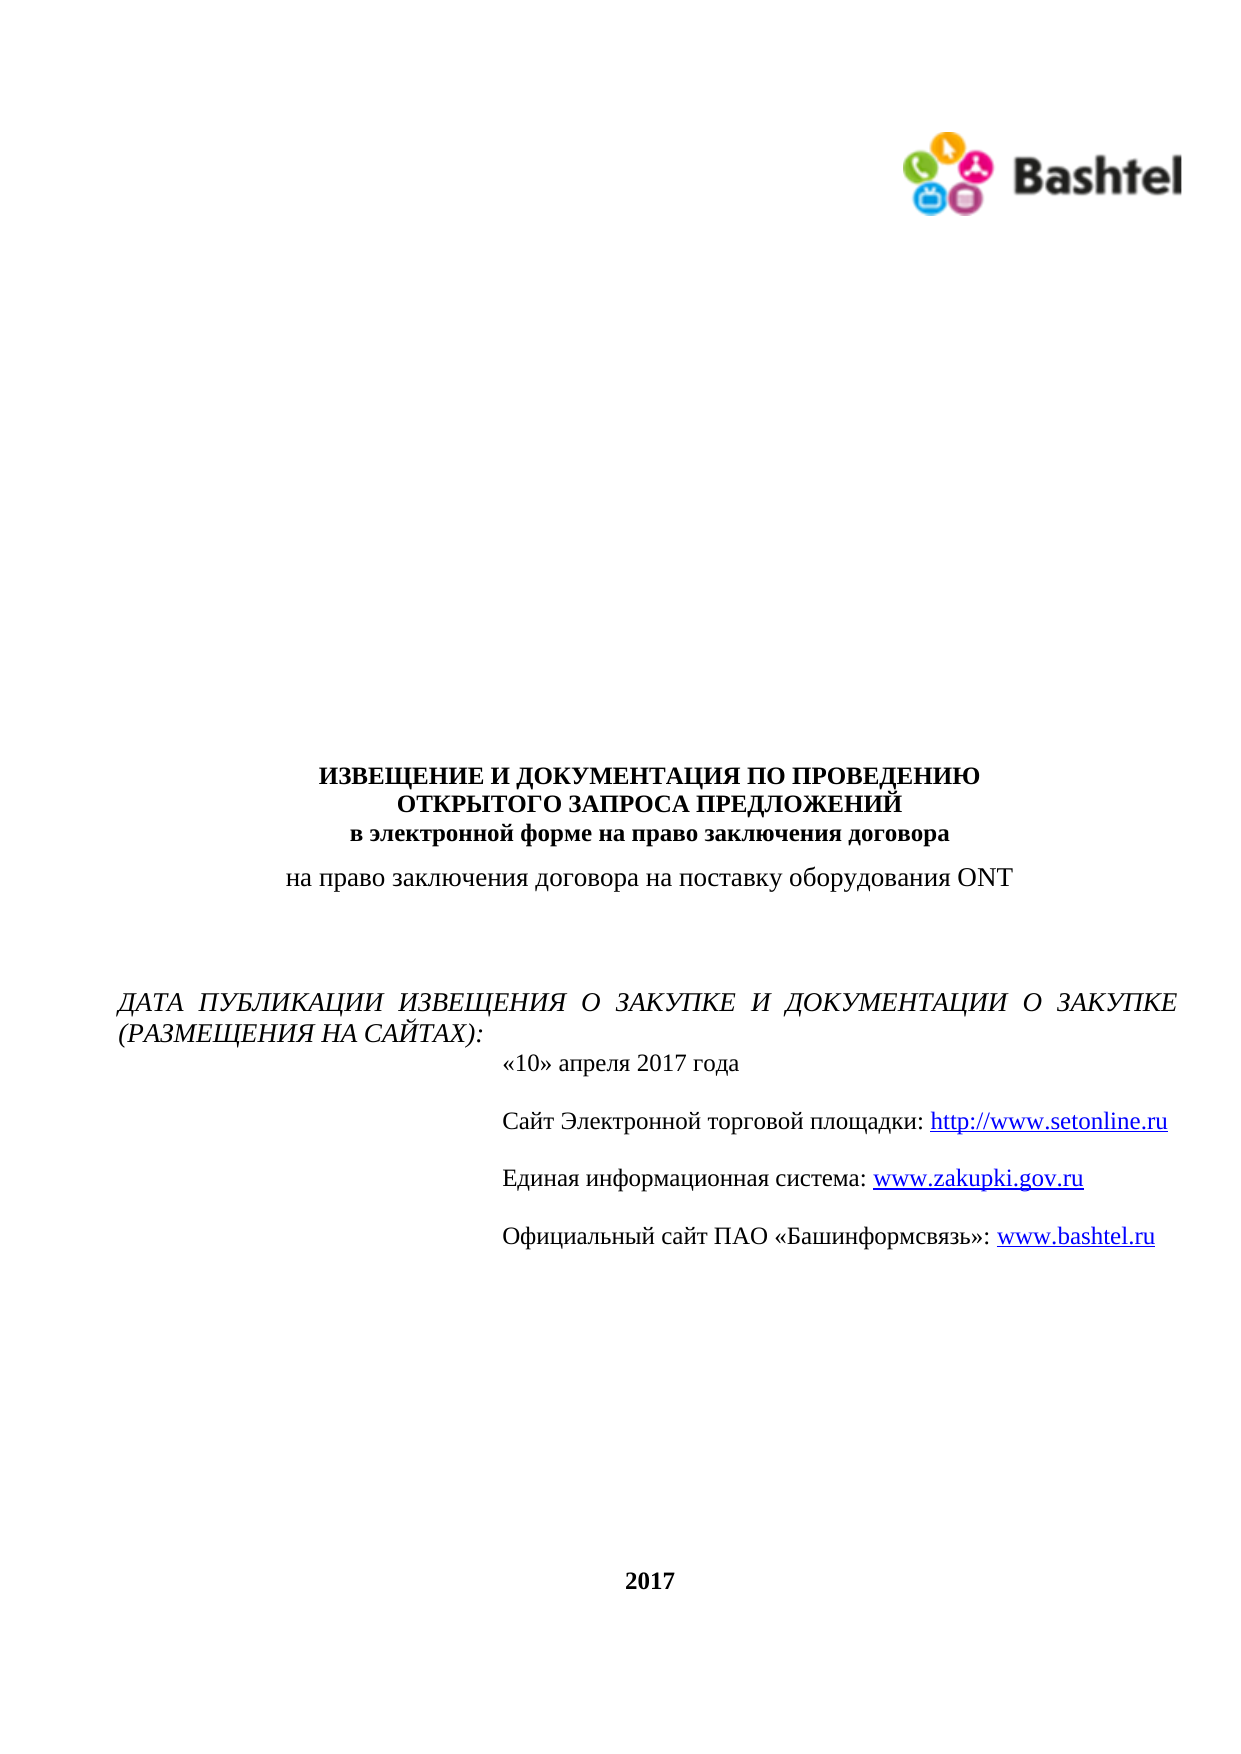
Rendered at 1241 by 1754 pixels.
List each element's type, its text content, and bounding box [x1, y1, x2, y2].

text Единая информационная система: www.zakupki.gov.ru [502, 1163, 1181, 1192]
text ОТКРЫТОГО ЗАПРОСА ПРЕДЛОЖЕНИЙ [118, 789, 1181, 818]
picture [903, 132, 1182, 216]
text на право заключения договора на поставку оборудования ONT [118, 861, 1181, 893]
text 2017 [118, 1566, 1181, 1594]
text ДАТА ПУБЛИКАЦИИ ИЗВЕЩЕНИЯ О ЗАКУПКЕ И ДОКУМЕНТАЦИИ О ЗАКУПКЕ (РАЗМЕЩЕНИЯ НА САЙТАХ): [118, 986, 1181, 1048]
text «10» апреля 2017 года [502, 1048, 1181, 1077]
text Сайт Электронной торговой площадки: http://www.setonline.ru [502, 1106, 1181, 1134]
text ИЗВЕЩЕНИЕ И ДОКУМЕНТАЦИЯ ПО ПРОВЕДЕНИЮ [118, 761, 1181, 789]
text Официальный сайт ПАО «Башинформсвязь»: www.bashtel.ru [502, 1221, 1181, 1249]
text в электронной форме на право заключения договора [118, 818, 1181, 847]
